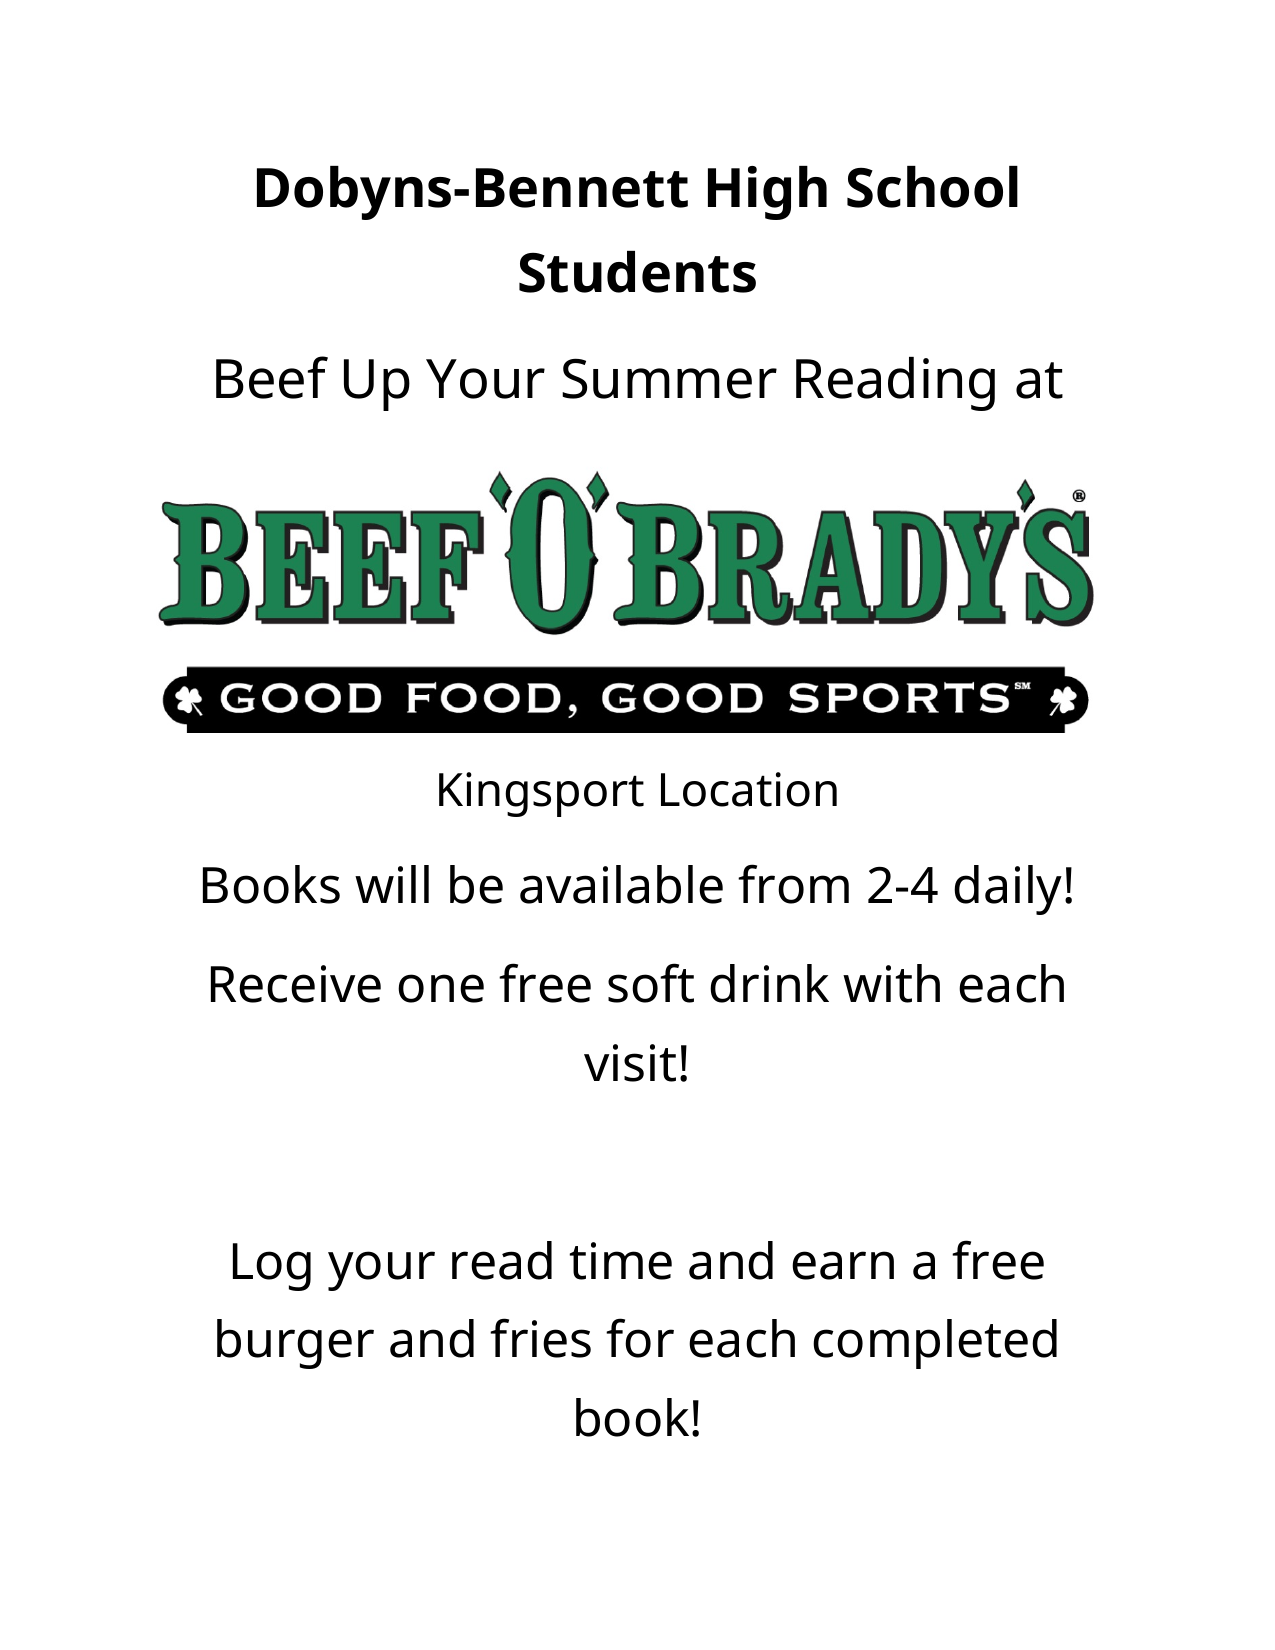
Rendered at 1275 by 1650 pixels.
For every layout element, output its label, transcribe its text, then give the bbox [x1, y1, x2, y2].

text Books will be available from 2-4 daily! [150, 850, 1125, 918]
text Log your read time and earn a free burger and fries for each completed book! [150, 1226, 1125, 1451]
text Kingsport Location [150, 758, 1125, 820]
text Beef Up Your Summer Reading at [150, 340, 1125, 414]
text Receive one free soft drink with each visit! [150, 949, 1125, 1096]
text Dobyns-Bennett High School Students [150, 150, 1125, 308]
picture [150, 446, 1125, 733]
